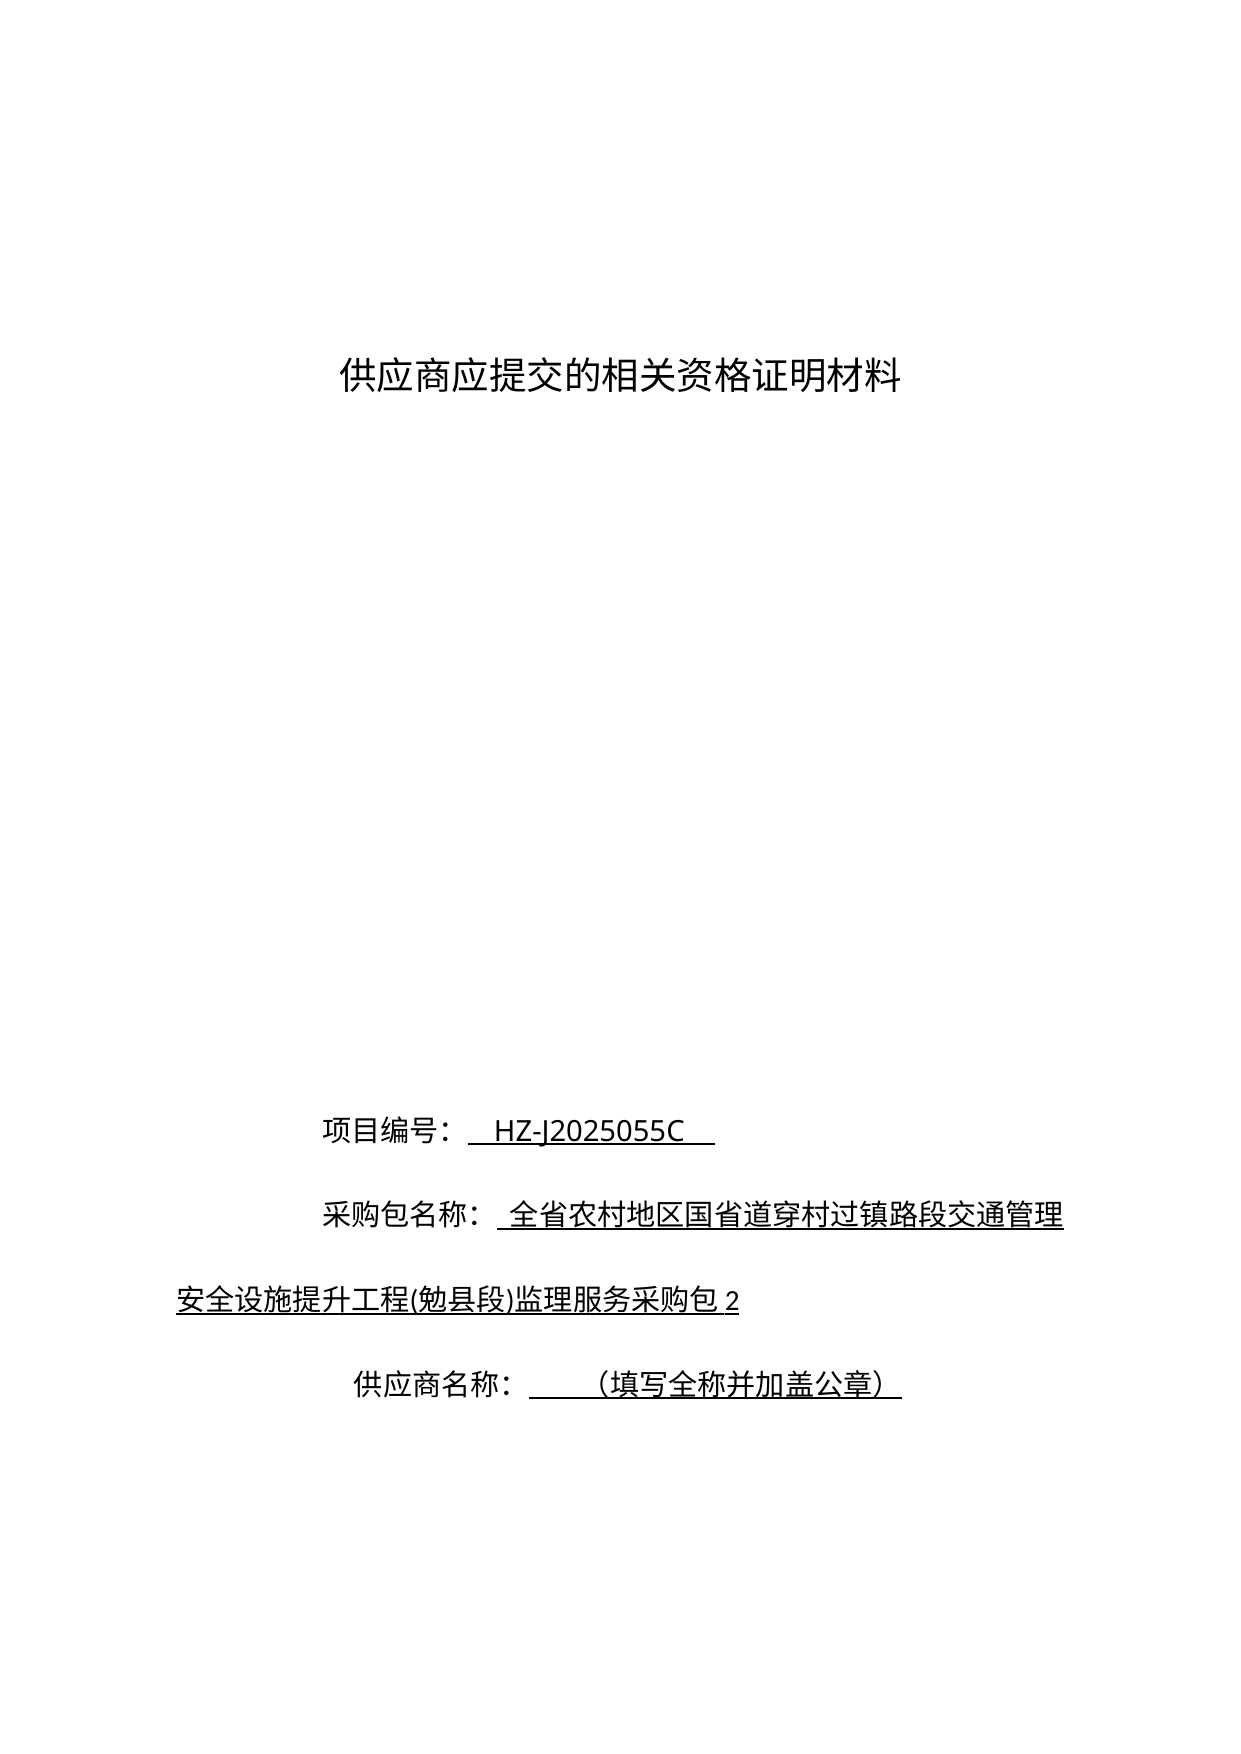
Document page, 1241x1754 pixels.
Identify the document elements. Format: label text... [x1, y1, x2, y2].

text 供应商应提交的相关资格证明材料 [176, 341, 1064, 406]
text 采购包名称： 全省农村地区国省道穿村过镇路段交通管理安全设施提升工程(勉县段)监理服务采购包2 [176, 1192, 1064, 1319]
text 项目编号： HZ-J2025055C [176, 1107, 1064, 1149]
text 供应商名称： （填写全称并加盖公章） [176, 1361, 1064, 1403]
